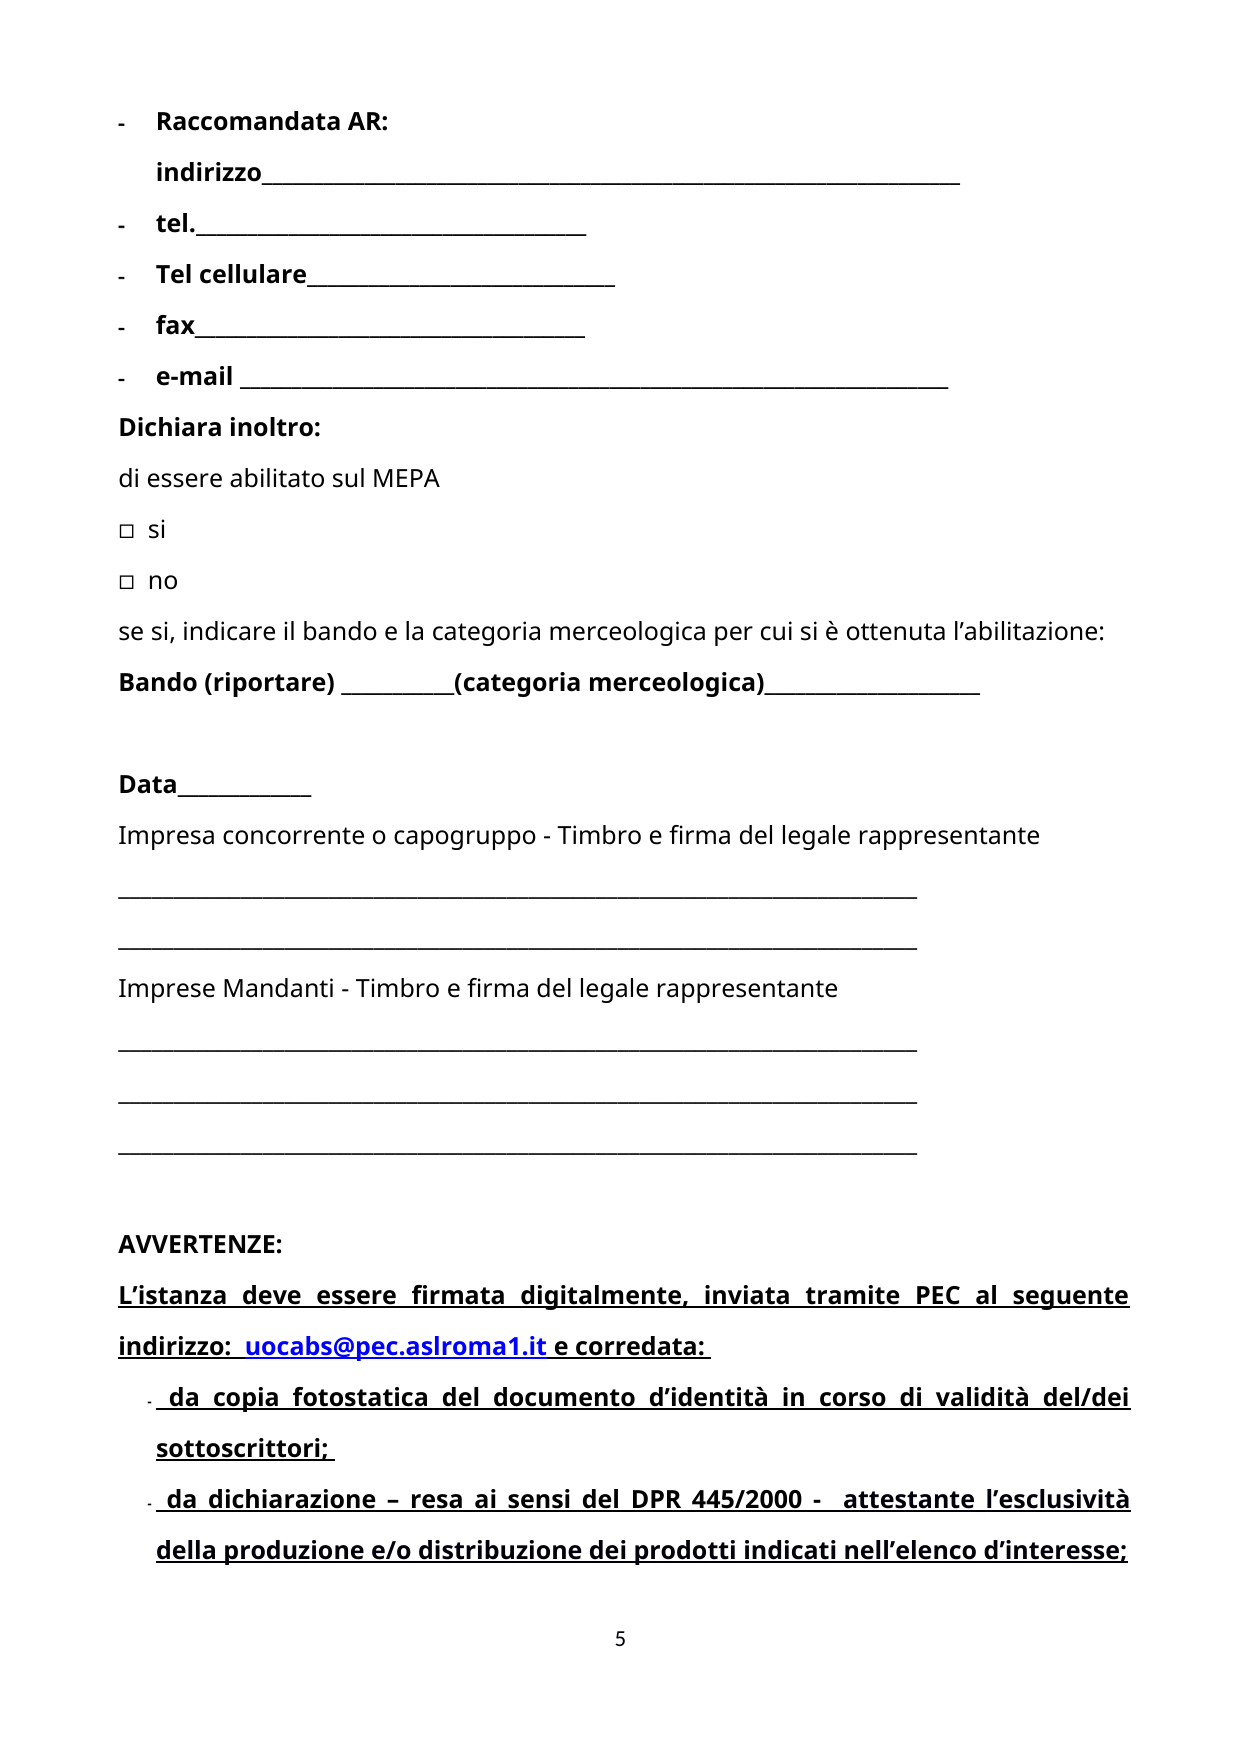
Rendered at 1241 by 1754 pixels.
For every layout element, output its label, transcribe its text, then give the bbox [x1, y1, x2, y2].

text AVVERTENZE: [118, 1226, 1122, 1260]
text Imprese Mandanti - Timbro e firma del legale rappresentante [118, 971, 1122, 1005]
text ________________________________________________________________________ [118, 869, 1122, 903]
list fax______________________________________ [118, 308, 1122, 342]
list da copia fotostatica del documento d’identità in corso di validità del/dei sottoscrittori; [147, 1379, 1131, 1464]
text Impresa concorrente o capogruppo - Timbro e firma del legale rappresentante [118, 818, 1122, 852]
text Dichiara inoltro: [118, 410, 1122, 444]
list da dichiarazione – resa ai sensi del DPR 445/2000 - attestante l’esclusività della produzione e/o distribuzione dei prodotti indicati nell’elenco d’interesse; [147, 1482, 1131, 1567]
list tel.______________________________________ [118, 206, 1122, 239]
text ________________________________________________________________________ [118, 920, 1122, 954]
list no [118, 563, 1122, 597]
text ________________________________________________________________________ [118, 1022, 1122, 1056]
text se si, indicare il bando e la categoria merceologica per cui si è ottenuta l’abilitazione: [118, 614, 1122, 648]
list si [118, 512, 1122, 546]
text ________________________________________________________________________ [118, 1124, 1122, 1158]
text di essere abilitato sul MEPA [118, 461, 1122, 495]
text Bando (riportare) ___________(categoria merceologica)_____________________ [118, 665, 1122, 699]
text L’istanza deve essere firmata digitalmente, inviata tramite PEC al seguente indirizzo: uocabs@pec.aslroma1.it e corredata: [118, 1277, 1131, 1362]
text ________________________________________________________________________ [118, 1073, 1122, 1107]
list Raccomandata AR: indirizzo____________________________________________________________________ [118, 103, 1122, 188]
text Data_____________ [118, 767, 1122, 801]
list e-mail _____________________________________________________________________ [118, 359, 1122, 393]
list Tel cellulare______________________________ [118, 257, 1122, 291]
